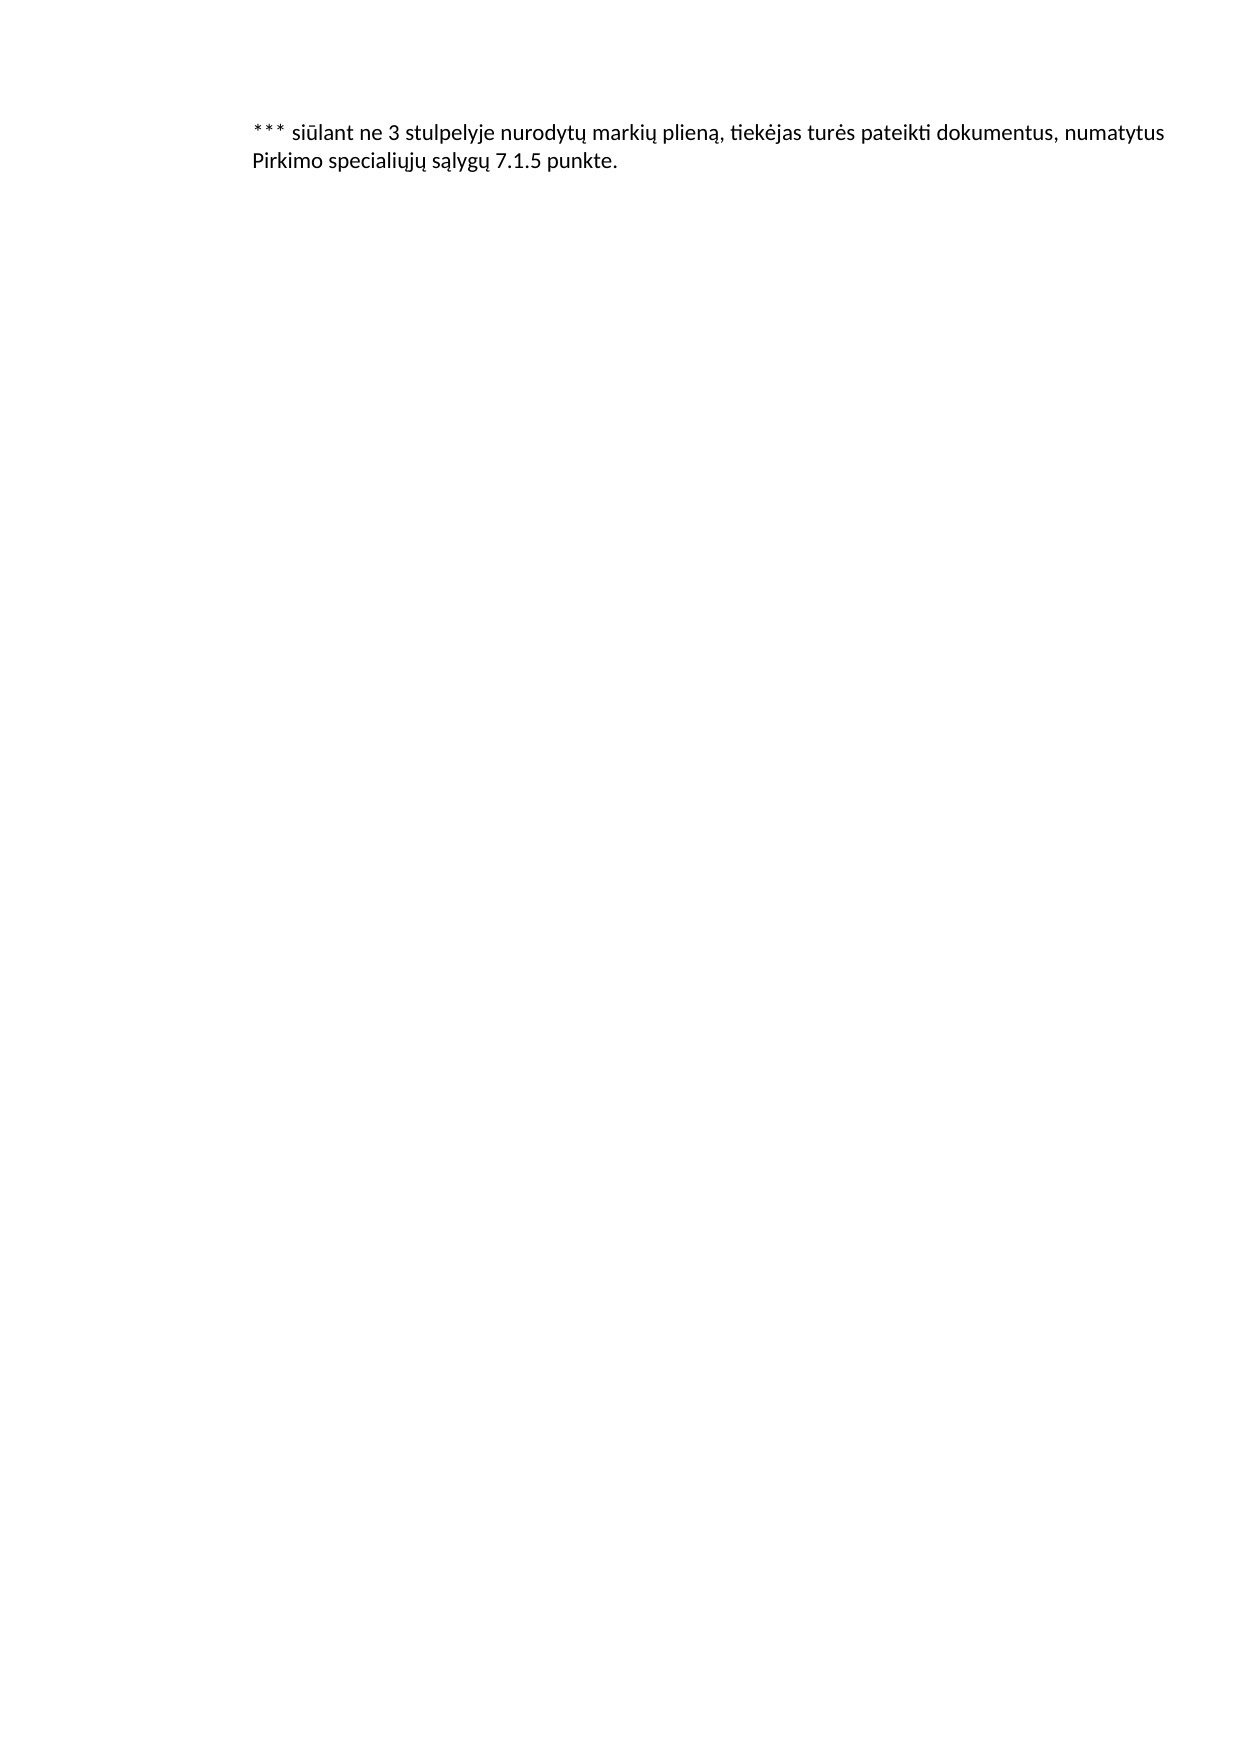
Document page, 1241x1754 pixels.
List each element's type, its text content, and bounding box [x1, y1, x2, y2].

list *** siūlant ne 3 stulpelyje nurodytų markių plieną, tiekėjas turės pateikti dokumentus, numatytus Pirkimo specialiųjų sąlygų 7.1.5 punkte. [252, 118, 1167, 174]
